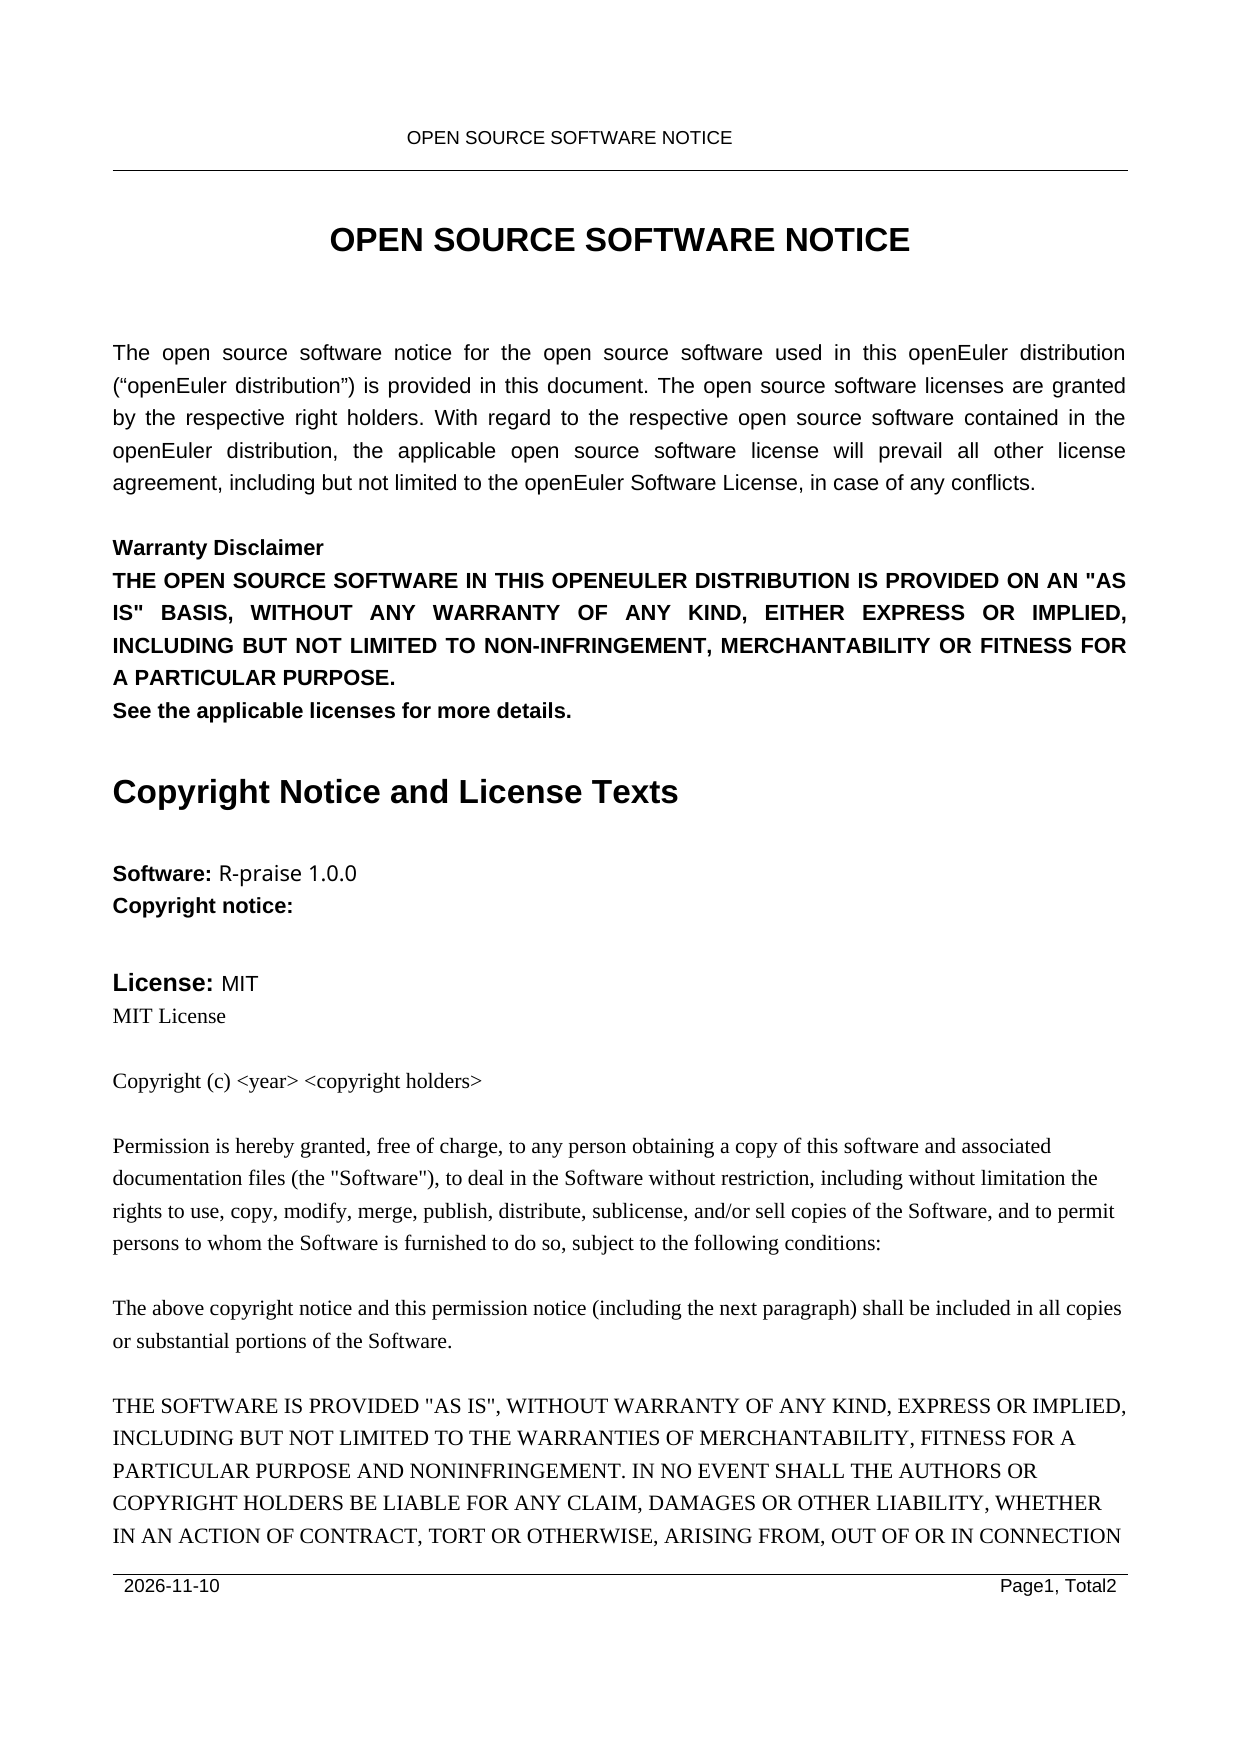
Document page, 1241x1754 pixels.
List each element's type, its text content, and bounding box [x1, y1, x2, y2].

text Copyright Notice and License Texts [112, 759, 1128, 824]
text The open source software notice for the open source software used in this openEuler distribution (“openEuler distribution”) is provided in this document. The open source software licenses are granted by the respective right holders. With regard to the respective open source software contained in the openEuler distribution, the applicable open source software license will prevail all other license agreement, including but not limited to the openEuler Software License, in case of any conflicts. [112, 336, 1128, 499]
text Copyright notice: [112, 889, 1128, 921]
title Software: R-praise 1.0.0 [112, 856, 1128, 889]
text THE OPEN SOURCE SOFTWARE IN THIS OPENEULER DISTRIBUTION IS PROVIDED ON AN "AS IS" BASIS, WITHOUT ANY WARRANTY OF ANY KIND, EITHER EXPRESS OR IMPLIED, INCLUDING BUT NOT LIMITED TO NON-INFRINGEMENT, MERCHANTABILITY OR FITNESS FOR A PARTICULAR PURPOSE. See the applicable licenses for more details. [112, 564, 1128, 726]
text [112, 999, 1128, 1551]
text License: MIT [112, 966, 1128, 999]
text Warranty Disclaimer [112, 531, 1128, 564]
text OPEN SOURCE SOFTWARE NOTICE [112, 206, 1128, 271]
